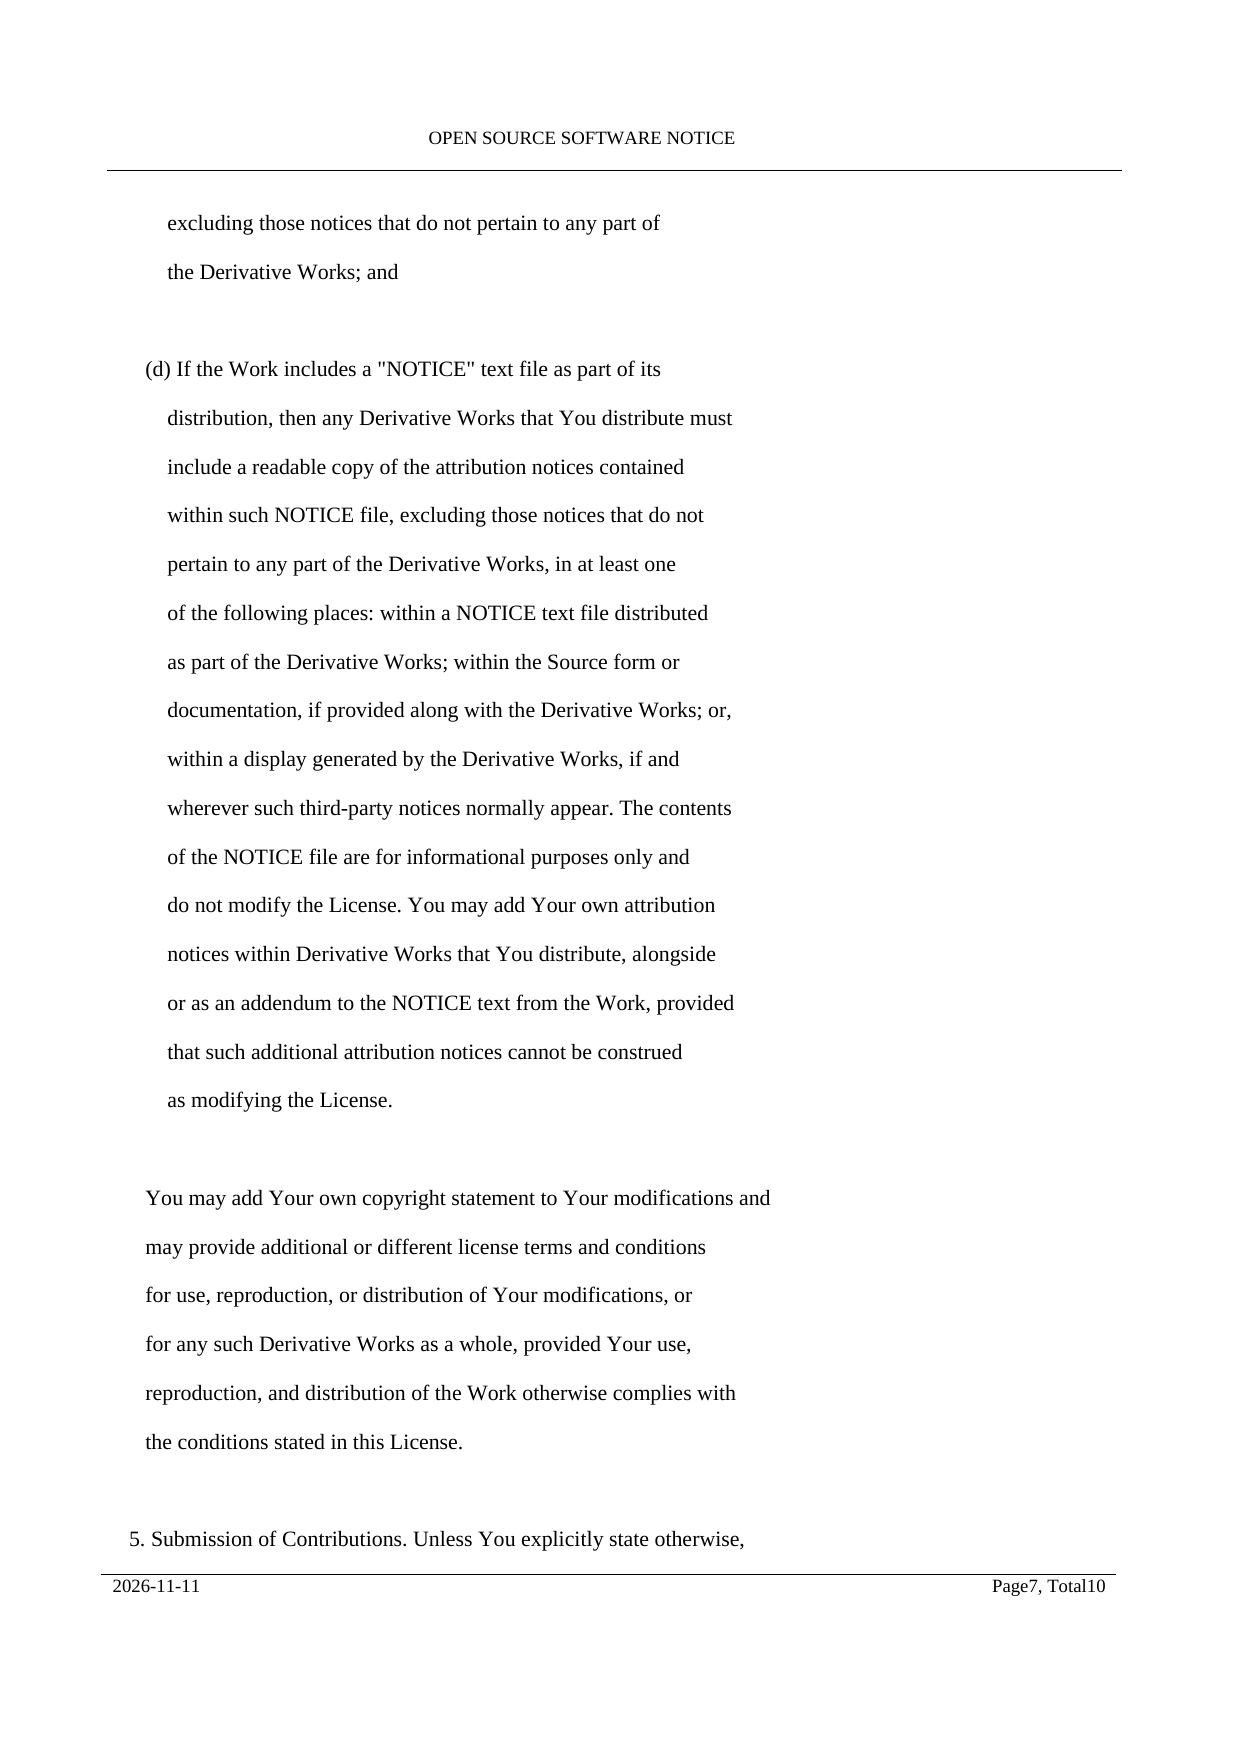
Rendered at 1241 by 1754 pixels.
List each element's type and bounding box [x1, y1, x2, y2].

text [112, 206, 1128, 1555]
